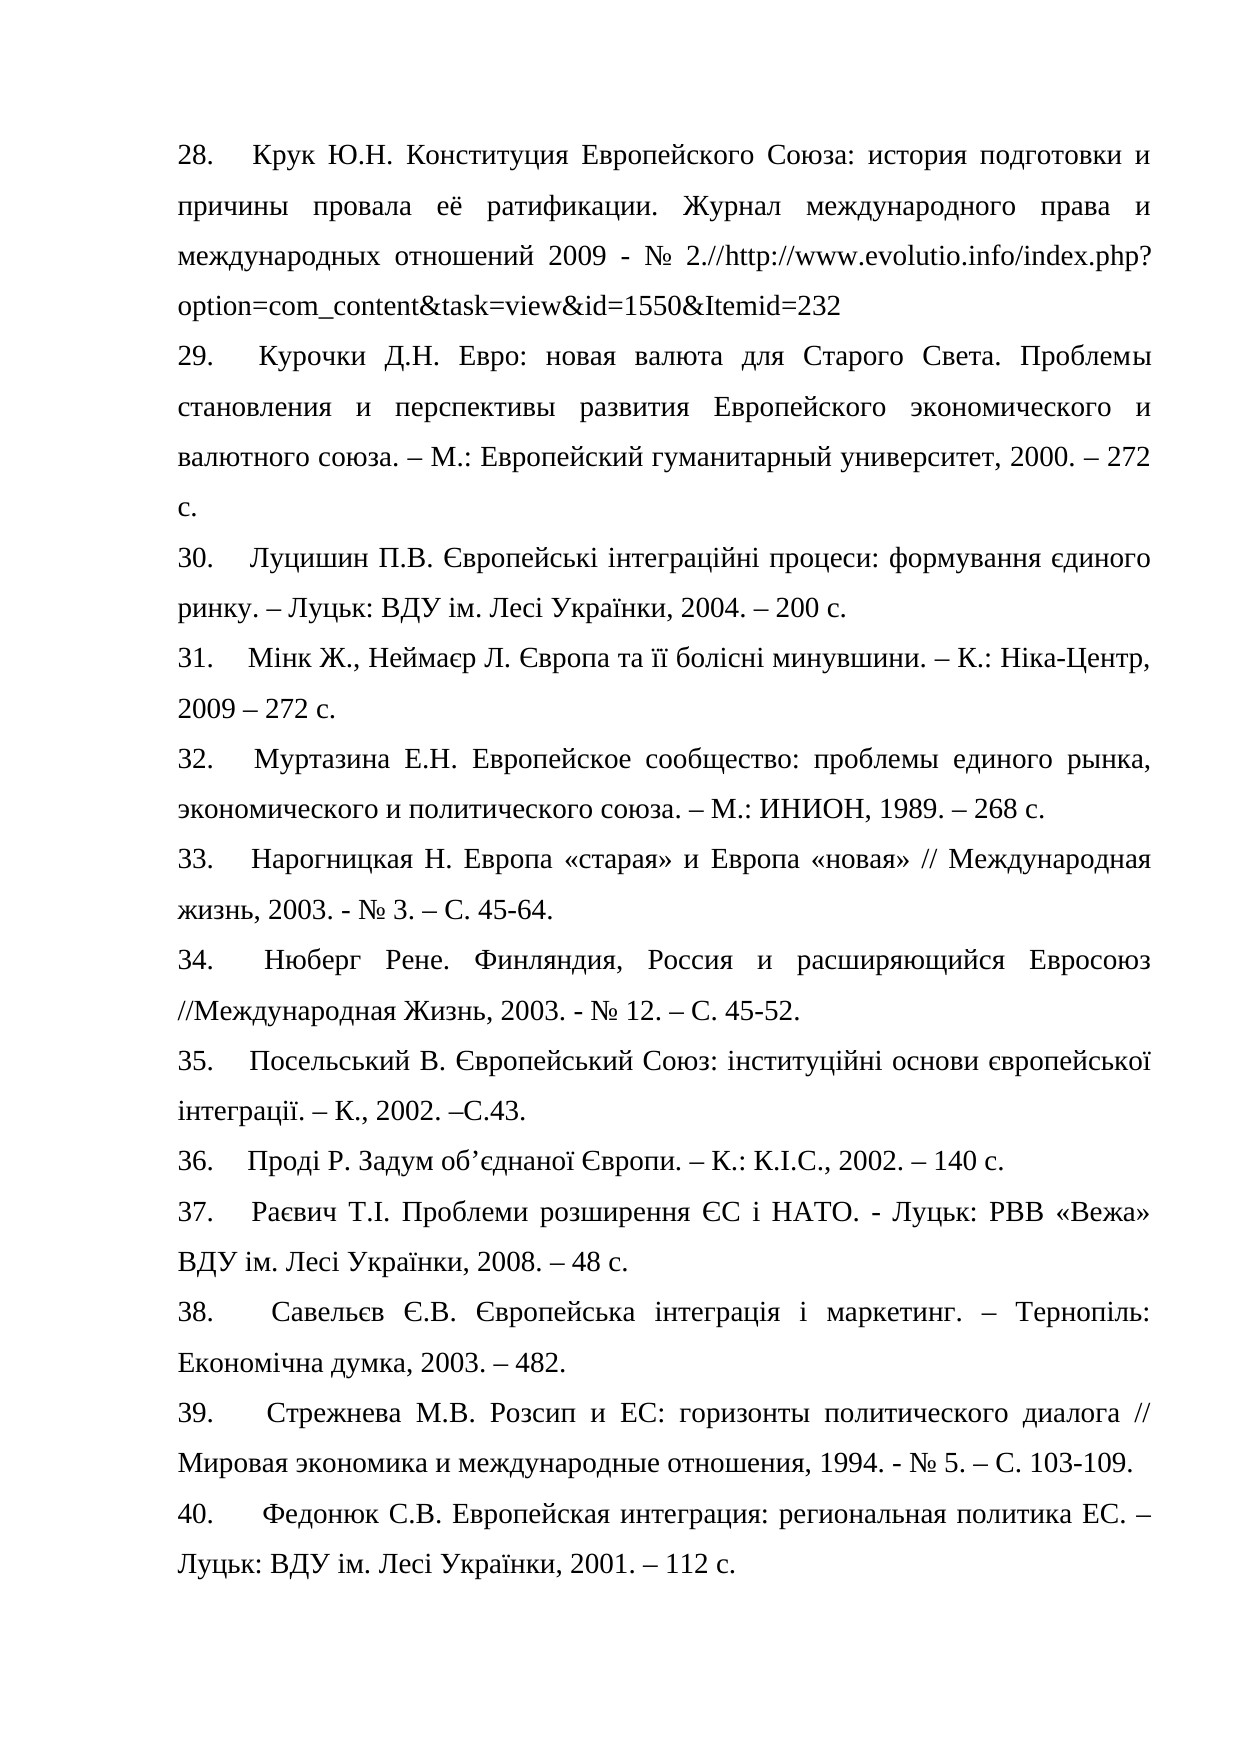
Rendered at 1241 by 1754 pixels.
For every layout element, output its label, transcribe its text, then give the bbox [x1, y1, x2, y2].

list Нюберг Рене. Финляндия, Россия и расширяющийся Евросоюз //Международная Жизнь, 2003. - № 12. – С. 45-52. [177, 942, 1152, 1026]
list Проді Р. Задум об’єднаної Європи. – К.: К.І.С., 2002. – 140 с. [177, 1143, 1152, 1177]
list Нарогницкая Н. Европа «старая» и Европа «новая» // Международная жизнь, 2003. - № 3. – С. 45-64. [177, 842, 1152, 926]
list Луцишин П.В. Європейські інтеграційні процеси: формування єдиного ринку. – Луцьк: ВДУ ім. Лесі Українки, 2004. – 200 с. [177, 540, 1152, 624]
list Раєвич Т.І. Проблеми розширення ЄС і НАТО. - Луцьк: РВВ «Вежа» ВДУ ім. Лесі Українки, 2008. – 48 с. [177, 1194, 1152, 1278]
list Савельєв Є.В. Європейська інтеграція і маркетинг. – Тернопіль: Економічна думка, 2003. – 482. [177, 1294, 1152, 1378]
list Крук Ю.Н. Конституция Европейского Союза: история подготовки и причины провала её ратификации. Журнал международного права и международных отношений 2009 - № 2.//http://www.evolutio.info/index.php?option=com_content&task=view&id=1550&Itemid=232 [177, 137, 1152, 322]
list Федонюк С.В. Европейская интеграция: региональная политика ЕС. – Луцьк: ВДУ ім. Лесі Українки, 2001. – 112 с. [177, 1496, 1152, 1579]
list Посельський В. Європейський Союз: інституційні основи європейської інтеграції. – К., 2002. –С.43. [177, 1043, 1152, 1127]
list Стрежнева М.В. Розсип и ЕС: горизонты политического диалога // Мировая экономика и международные отношения, 1994. - № 5. – С. 103-109. [177, 1395, 1152, 1479]
list Курочки Д.Н. Евро: новая валюта для Старого Света. Проблемы становления и перспективы развития Европейского экономического и валютного союза. – М.: Европейский гуманитарный университет, 2000. – 272 с. [177, 338, 1152, 523]
list Муртазина Е.Н. Европейское сообщество: проблемы единого рынка, экономического и политического союза. – М.: ИНИОН, 1989. – 268 с. [177, 741, 1152, 825]
list Мінк Ж., Неймаєр Л. Європа та її болісні минувшини. – К.: Ніка-Центр, 2009 – 272 с. [177, 640, 1152, 724]
